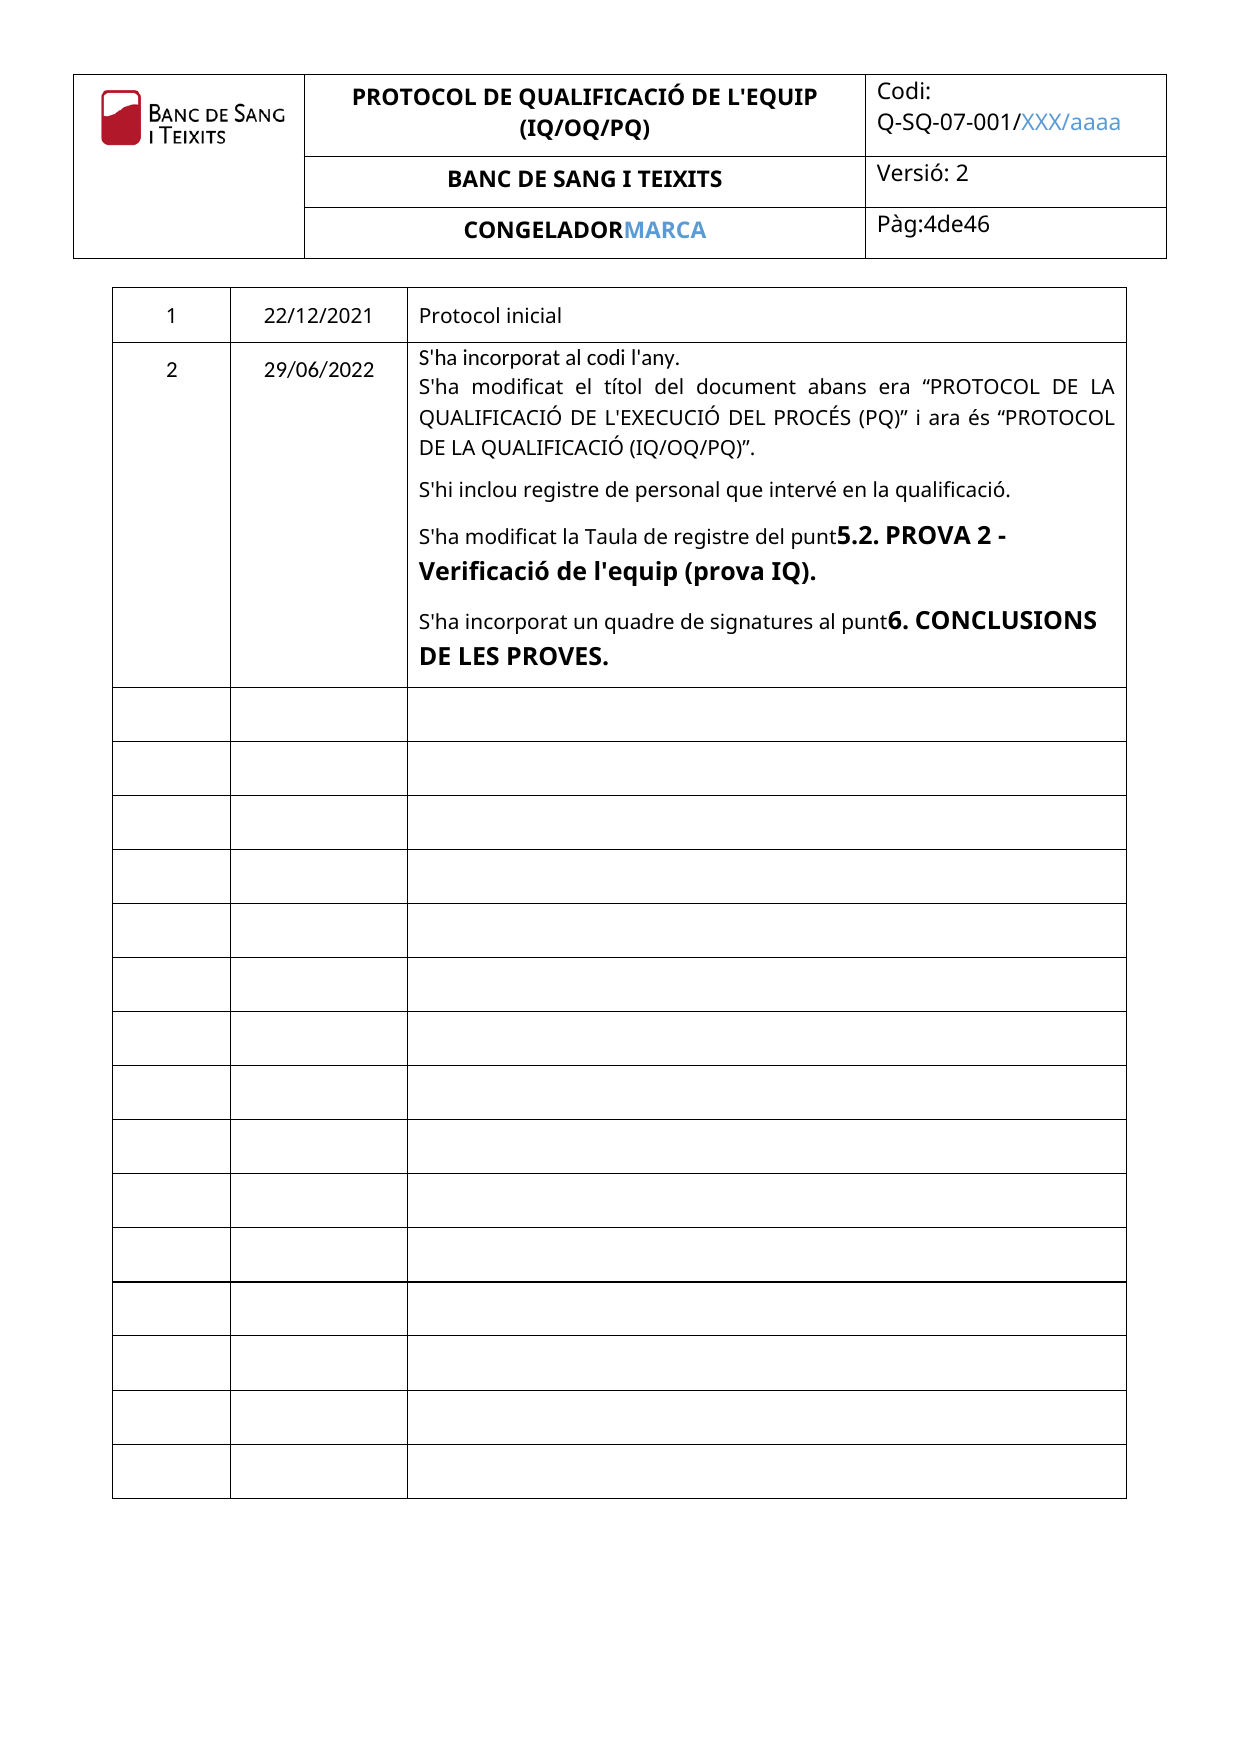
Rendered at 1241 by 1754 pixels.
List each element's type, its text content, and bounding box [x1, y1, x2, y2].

picture [84, 75, 298, 159]
table_cell 22/12/2021 [231, 288, 407, 342]
table_cell 1 [113, 288, 230, 342]
table_cell Protocol inicial [408, 288, 1126, 342]
